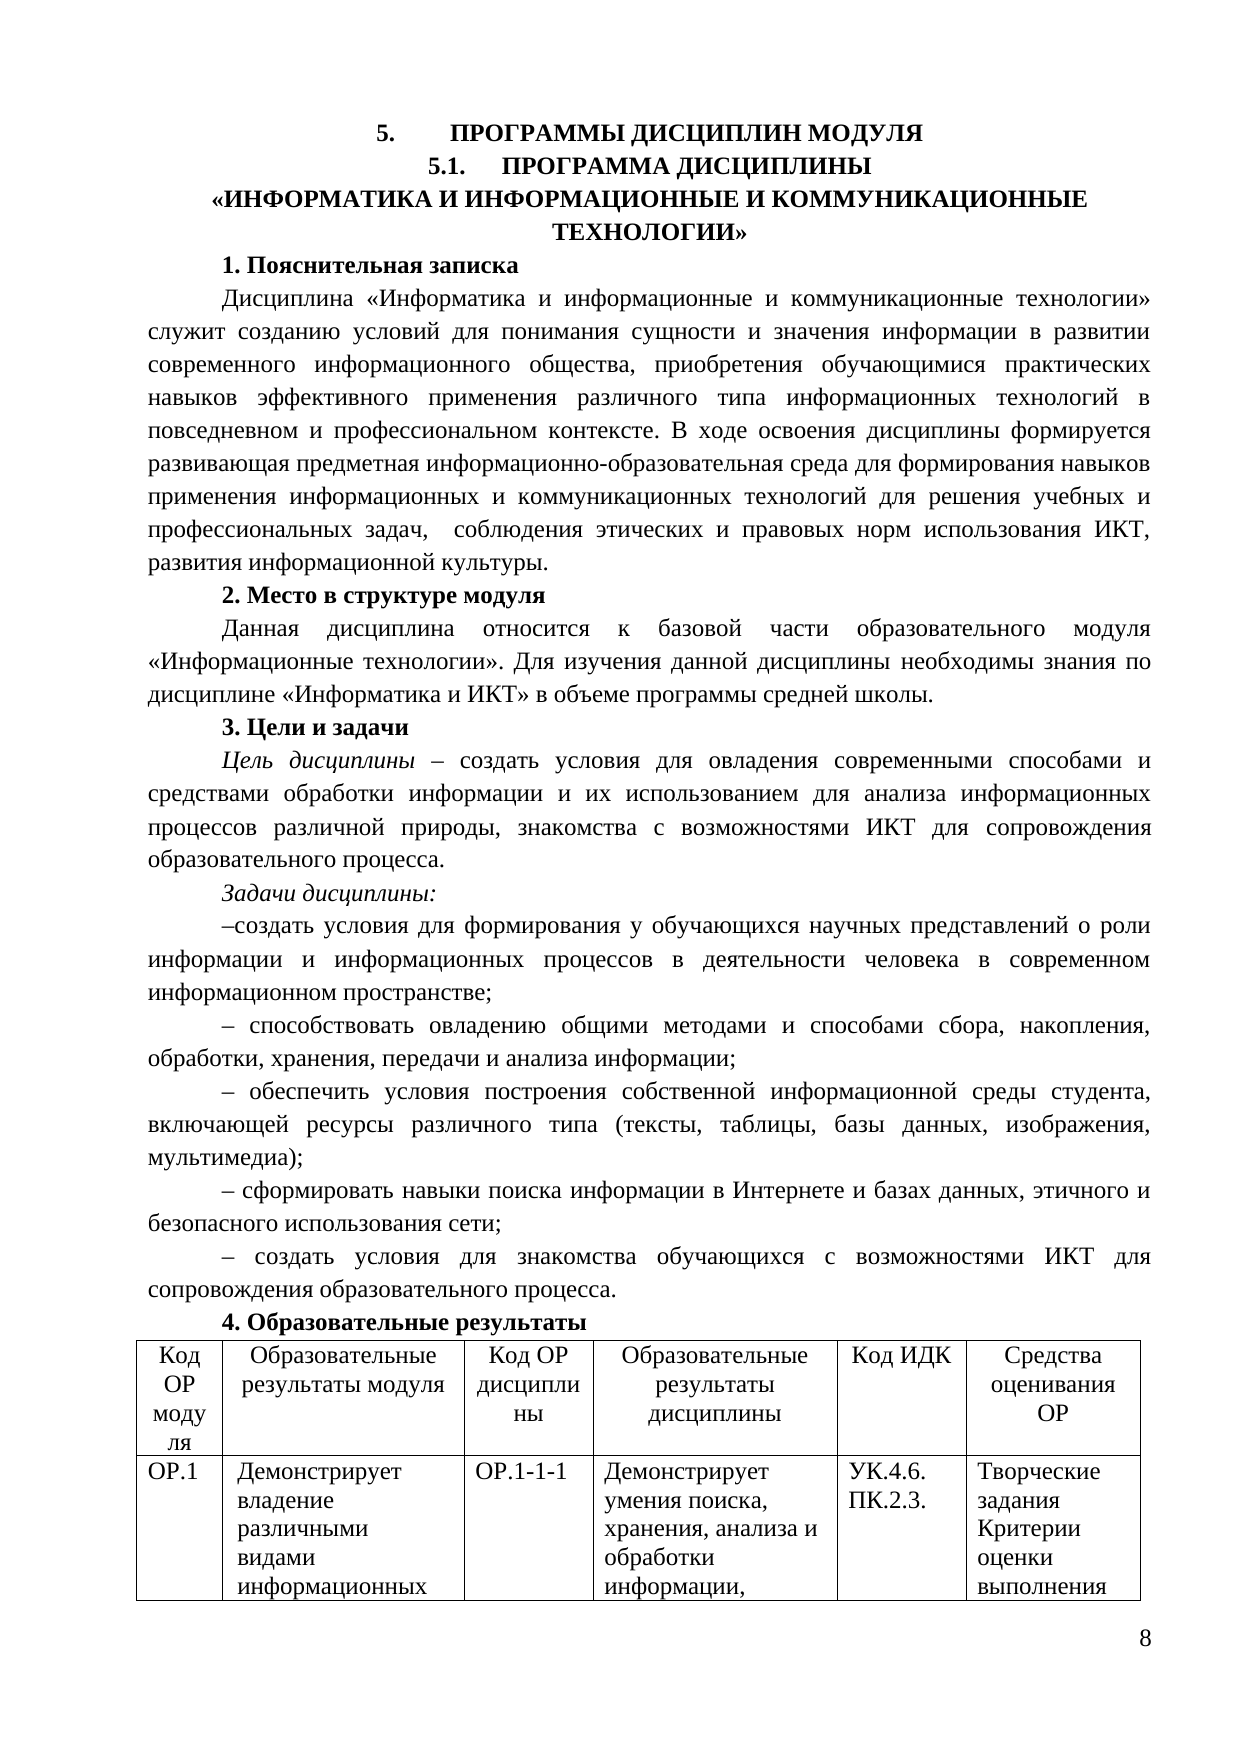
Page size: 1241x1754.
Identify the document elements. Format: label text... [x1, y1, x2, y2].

table_header Образовательные результаты модуля [223, 1341, 464, 1455]
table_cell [967, 1456, 1140, 1600]
table_header Код ОР дисциплины [465, 1341, 593, 1455]
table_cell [594, 1456, 837, 1600]
text 4. Образовательные результаты [148, 1307, 1152, 1336]
subtitle 5.1. Программа дисциплины «Информатика и информационные и коммуникационные технологии» [148, 151, 1152, 246]
text – создать условия для знакомства обучающихся с возможностями ИКТ для сопровождения образовательного процесса. [148, 1241, 1152, 1303]
text Задачи дисциплины: [148, 878, 1152, 906]
subtitle 5. Программы дисциплин модуля [148, 118, 1152, 147]
text – способствовать овладению общими методами и способами сбора, накопления, обработки, хранения, передачи и анализа информации; [148, 1010, 1152, 1071]
text – сформировать навыки поиска информации в Интернете и базах данных, этичного и безопасного использования сети; [148, 1175, 1152, 1237]
table_cell ОР.1 [137, 1456, 222, 1600]
text –создать условия для формирования у обучающихся научных представлений о роли информации и информационных процессов в деятельности человека в современном информационном пространстве; [148, 911, 1152, 1005]
table_cell УК.4.6. ПК.2.3. [838, 1456, 966, 1600]
text 1. Пояснительная записка [148, 250, 1152, 279]
text 3. Цели и задачи [148, 712, 1152, 741]
text Цель дисциплины – создать условия для овладения современными способами и средствами обработки информации и их использованием для анализа информационных процессов различной природы, знакомства с возможностями ИКТ для сопровождения образовательного процесса. [148, 746, 1152, 873]
table_header Код ОР модуля [137, 1341, 222, 1455]
text Дисциплина «Информатика и информационные и коммуникационные технологии» служит созданию условий для понимания сущности и значения информации в развитии современного информационного общества, приобретения обучающимися практических навыков эффективного применения различного типа информационных технологий в повседневном и профессиональном контексте. В ходе освоения дисциплины формируется развивающая предметная информационно-образовательная среда для формирования навыков применения информационных и коммуникационных технологий для решения учебных и профессиональных задач, соблюдения этических и правовых норм использования ИКТ, развития информационной культуры. [148, 283, 1152, 576]
table_header Образовательные результаты дисциплины [594, 1341, 837, 1455]
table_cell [223, 1456, 464, 1600]
text Данная дисциплина относится к базовой части образовательного модуля «Информационные технологии». Для изучения данной дисциплины необходимы знания по дисциплине «Информатика и ИКТ» в объеме программы средней школы. [148, 613, 1152, 708]
table_header Средства оценивания ОР [967, 1341, 1140, 1455]
text 2. Место в структуре модуля [148, 580, 1152, 609]
text – обеспечить условия построения собственной информационной среды студента, включающей ресурсы различного типа (тексты, таблицы, базы данных, изображения, мультимедиа); [148, 1076, 1152, 1171]
table_cell ОР.1-1-1 [465, 1456, 593, 1600]
table_header Код ИДК [838, 1341, 966, 1455]
